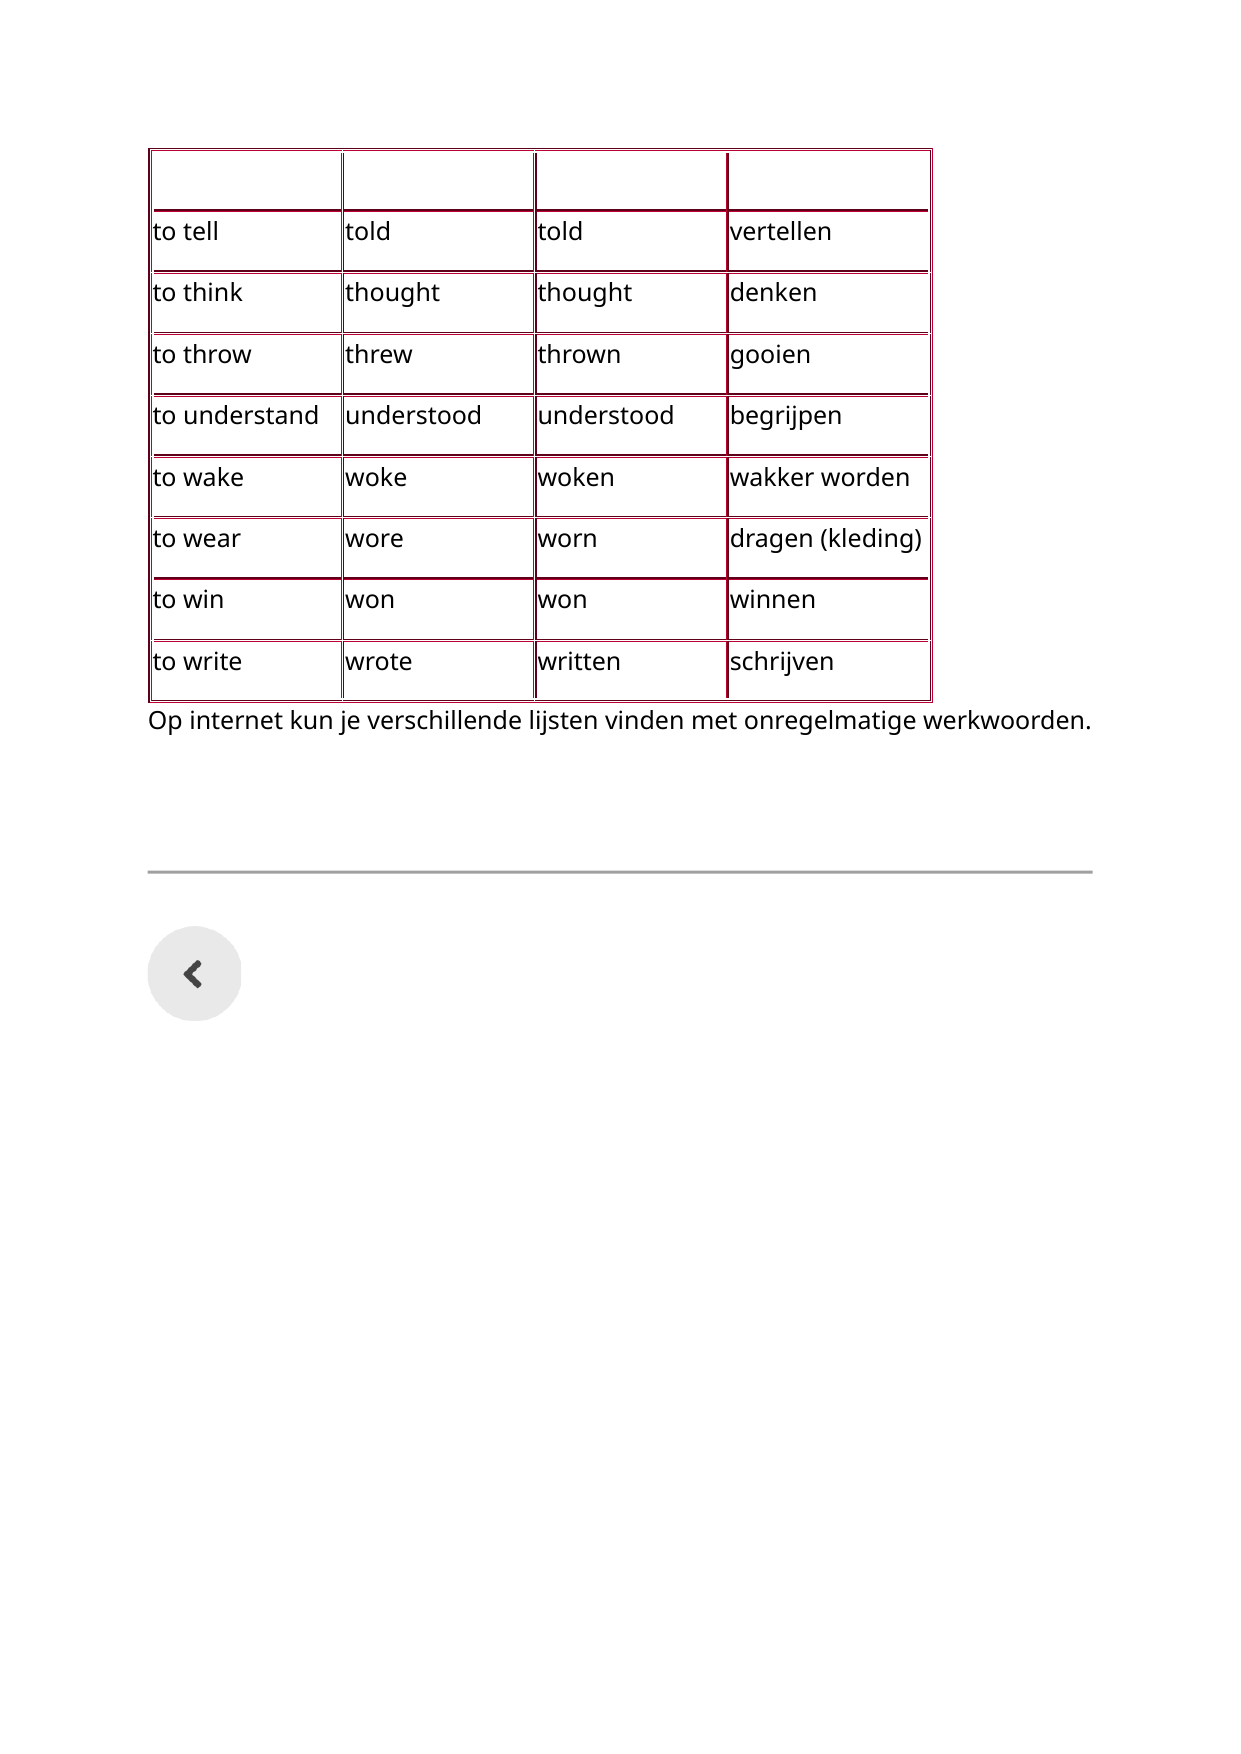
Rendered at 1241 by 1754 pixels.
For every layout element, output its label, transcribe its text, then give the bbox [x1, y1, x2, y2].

table_cell told [537, 212, 726, 270]
table_cell thrown [537, 335, 726, 393]
table_cell thought [344, 274, 533, 332]
picture [147, 926, 242, 1021]
table_cell woken [537, 458, 726, 516]
table_cell won [537, 580, 726, 638]
table_cell to wake [152, 454, 341, 516]
table_cell torn [535, 151, 727, 209]
table_cell to tell [152, 209, 341, 270]
table_cell won [344, 580, 533, 638]
table_cell gooien [727, 332, 931, 393]
table_cell to wear [150, 516, 343, 577]
table_cell to throw [150, 332, 343, 393]
table_cell begrijpen [729, 393, 930, 454]
text Op internet kun je verschillende lijsten vinden met onregelmatige werkwoorden. [148, 703, 1093, 737]
table_cell thought [537, 274, 726, 332]
table_cell understood [537, 397, 726, 454]
table_cell to tear [152, 151, 343, 209]
table_cell dragen (kleding) [727, 516, 931, 577]
table_cell wore [344, 519, 533, 577]
table_cell denken [729, 270, 930, 332]
table_cell wrote [343, 639, 535, 700]
table_cell winnen [729, 577, 930, 638]
table_cell written [535, 642, 727, 700]
table_cell scheuren [727, 151, 930, 209]
table_cell to think [152, 270, 341, 332]
table_cell wakker worden [729, 454, 930, 516]
table_cell told [344, 212, 533, 270]
table_cell tore [343, 149, 535, 209]
table_cell to understand [152, 393, 341, 454]
table_cell woke [344, 458, 533, 516]
table_cell understood [344, 397, 533, 454]
table_cell schrijven [727, 639, 930, 700]
table_cell threw [344, 335, 533, 393]
table_cell vertellen [729, 209, 930, 270]
table_cell to write [152, 639, 343, 700]
table_cell to win [152, 577, 341, 638]
table_cell worn [537, 519, 726, 577]
